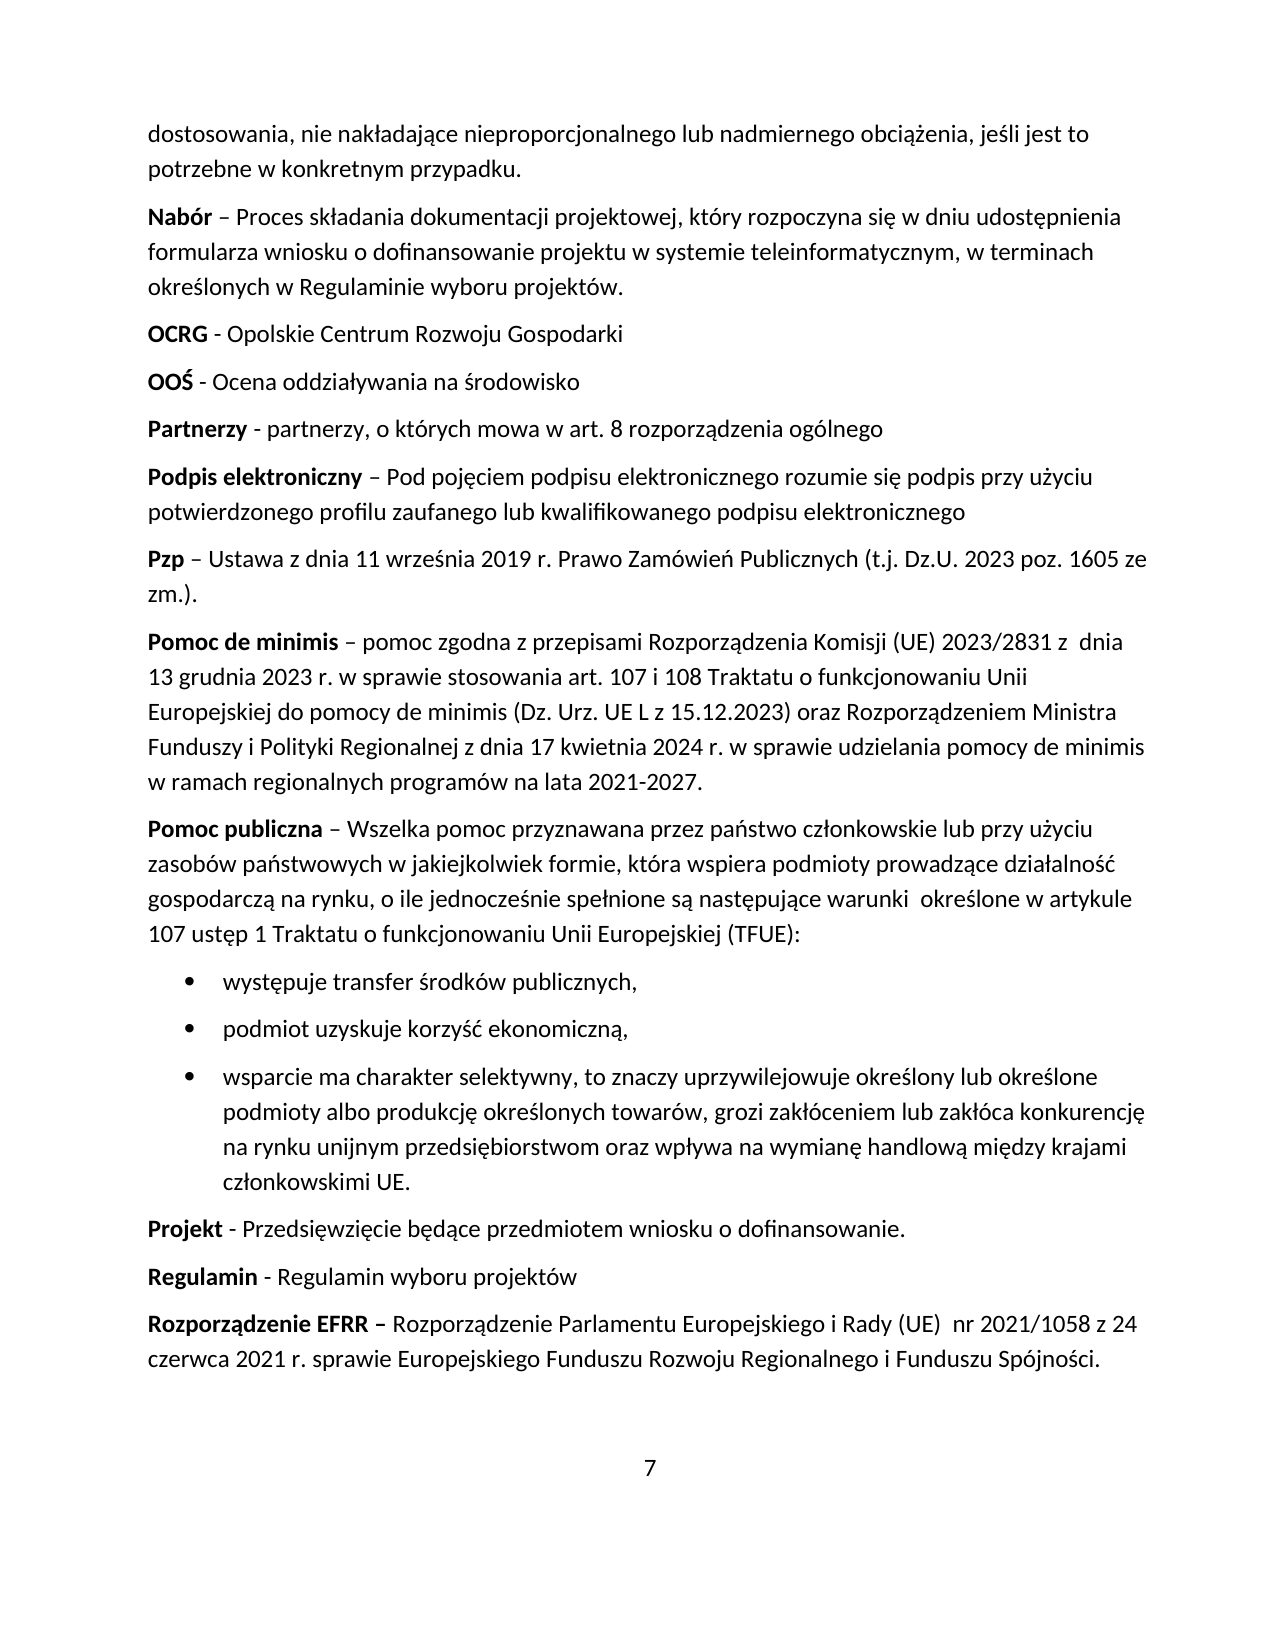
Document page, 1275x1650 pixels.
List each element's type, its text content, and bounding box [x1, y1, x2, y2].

text Regulamin - Regulamin wyboru projektów [148, 1261, 1152, 1291]
list występuje transfer środków publicznych, [185, 966, 1152, 996]
text OCRG - Opolskie Centrum Rozwoju Gospodarki [148, 318, 1152, 349]
text Nabór – Proces składania dokumentacji projektowej, który rozpoczyna się w dniu udostępnienia formularza wniosku o dofinansowanie projektu w systemie teleinformatycznym, w terminach określonych w Regulaminie wyboru projektów. [148, 201, 1152, 301]
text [148, 118, 1152, 184]
text Pomoc de minimis – pomoc zgodna z przepisami Rozporządzenia Komisji (UE) 2023/2831 z dnia 13 grudnia 2023 r. w sprawie stosowania art. 107 i 108 Traktatu o funkcjonowaniu Unii Europejskiej do pomocy de minimis (Dz. Urz. UE L z 15.12.2023) oraz Rozporządzeniem Ministra Funduszy i Polityki Regionalnej z dnia 17 kwietnia 2024 r. w sprawie udzielania pomocy de minimis w ramach regionalnych programów na lata 2021-2027. [148, 626, 1152, 796]
text Rozporządzenie EFRR – Rozporządzenie Parlamentu Europejskiego i Rady (UE) nr 2021/1058 z 24 czerwca 2021 r. sprawie Europejskiego Funduszu Rozwoju Regionalnego i Funduszu Spójności. [148, 1308, 1152, 1374]
text Projekt - Przedsięwzięcie będące przedmiotem wniosku o dofinansowanie. [148, 1213, 1152, 1244]
text Pzp – Ustawa z dnia 11 września 2019 r. Prawo Zamówień Publicznych (t.j. Dz.U. 2023 poz. 1605 ze zm.). [148, 543, 1152, 609]
text Partnerzy - partnerzy, o których mowa w art. 8 rozporządzenia ogólnego [148, 413, 1152, 444]
text OOŚ - Ocena oddziaływania na środowisko [148, 366, 1152, 396]
list podmiot uzyskuje korzyść ekonomiczną, [185, 1013, 1152, 1044]
text Podpis elektroniczny – Pod pojęciem podpisu elektronicznego rozumie się podpis przy użyciu potwierdzonego profilu zaufanego lub kwalifikowanego podpisu elektronicznego [148, 461, 1152, 526]
list wsparcie ma charakter selektywny, to znaczy uprzywilejowuje określony lub określone podmioty albo produkcję określonych towarów, grozi zakłóceniem lub zakłóca konkurencję na rynku unijnym przedsiębiorstwom oraz wpływa na wymianę handlową między krajami członkowskimi UE. [185, 1061, 1152, 1196]
text Pomoc publiczna – Wszelka pomoc przyznawana przez państwo członkowskie lub przy użyciu zasobów państwowych w jakiejkolwiek formie, która wspiera podmioty prowadzące działalność gospodarczą na rynku, o ile jednocześnie spełnione są następujące warunki określone w artykule 107 ustęp 1 Traktatu o funkcjonowaniu Unii Europejskiej (TFUE): [148, 813, 1152, 949]
